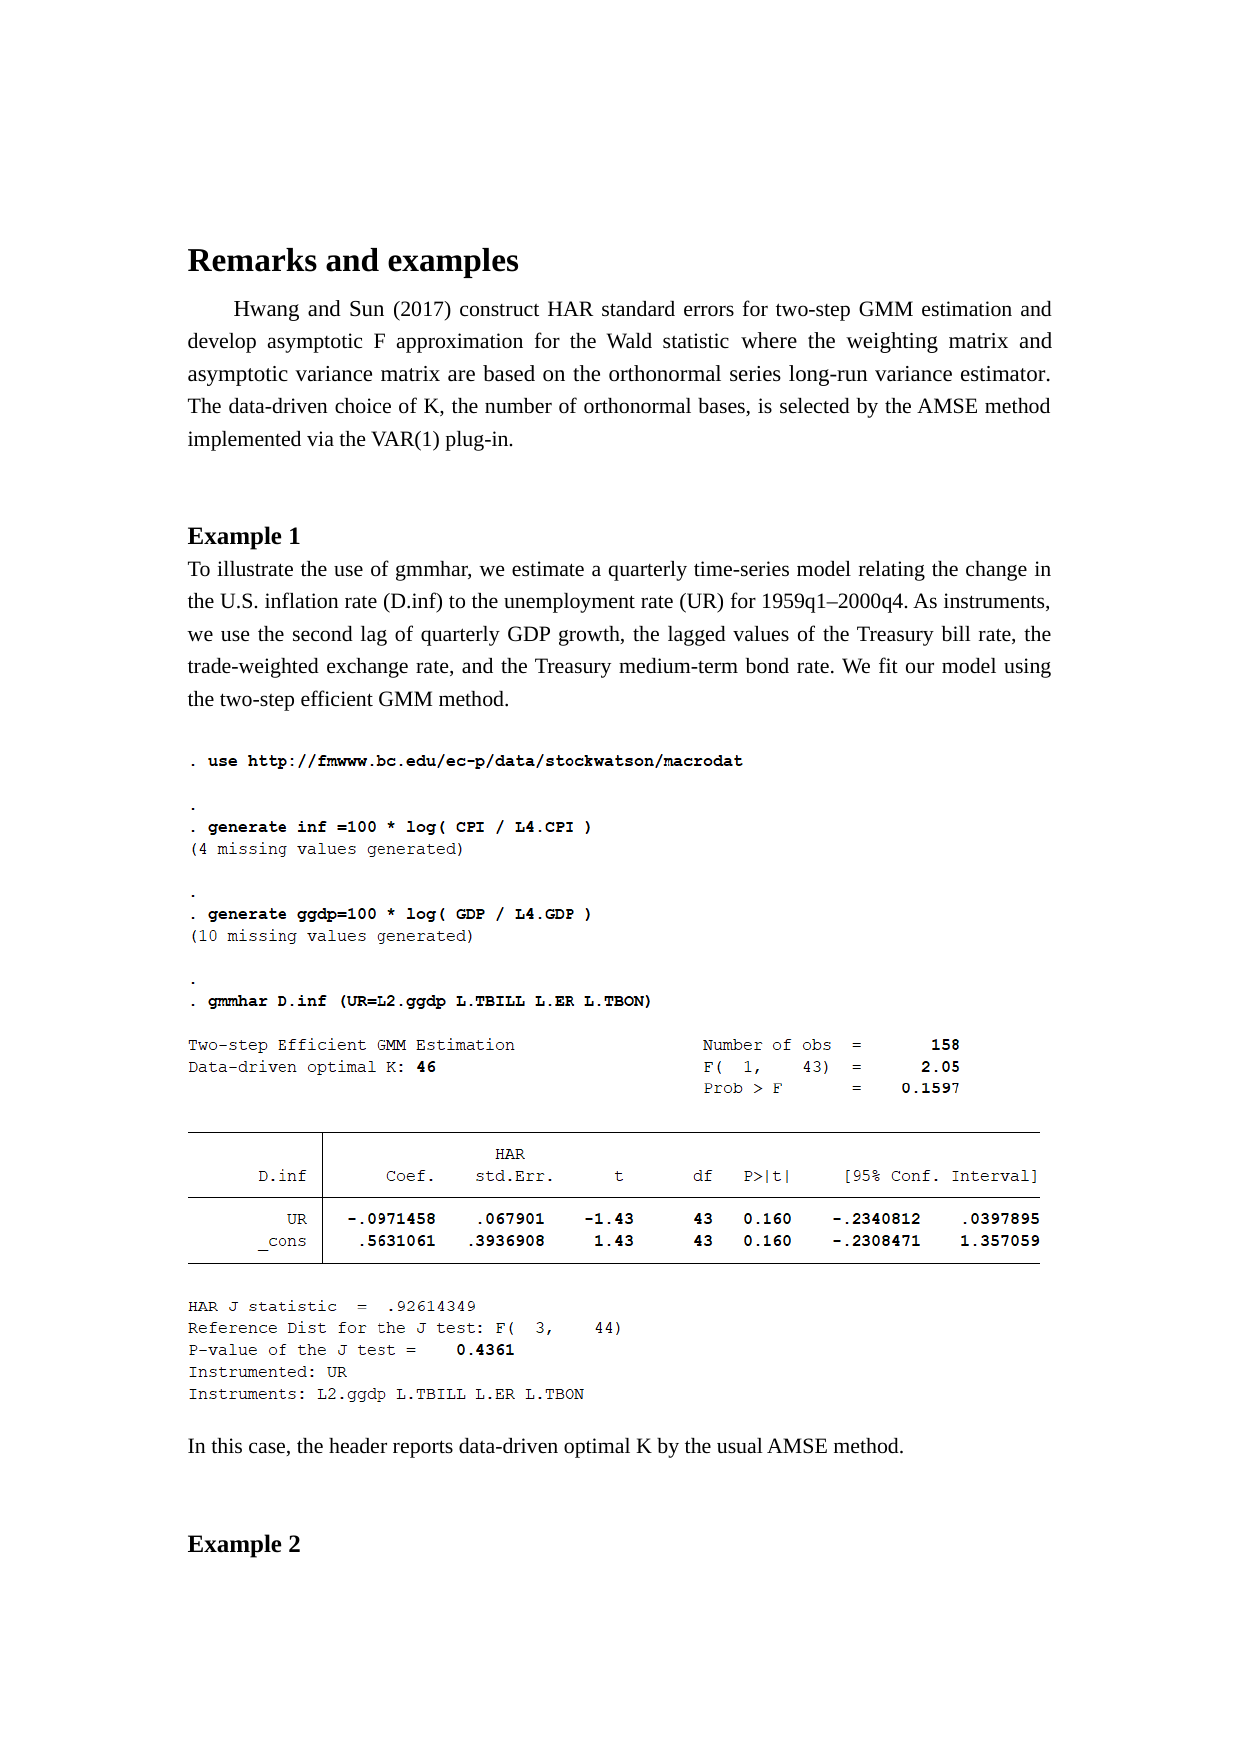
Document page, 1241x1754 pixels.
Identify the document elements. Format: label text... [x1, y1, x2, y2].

text To illustrate the use of gmmhar, we estimate a quarterly time-series model relating the change in the U.S. inflation rate (D.inf) to the unemployment rate (UR) for 1959q1–2000q4. As instruments, we use the second lag of quarterly GDP growth, the lagged values of the Treasury bill rate, the trade-weighted exchange rate, and the Treasury medium-term bond rate. We fit our model using the two-step efficient GMM method. [187, 552, 1053, 714]
text Hwang and Sun (2017) construct HAR standard errors for two-step GMM estimation and develop asymptotic F approximation for the Wald statistic where the weighting matrix and asymptotic variance matrix are based on the orthonormal series long-run variance estimator. The data-driven choice of K, the number of orthonormal bases, is selected by the AMSE method implemented via the VAR(1) plug-in. [187, 292, 1053, 454]
text Example 2 [187, 1527, 1053, 1559]
text In this case, the header reports data-driven optimal K by the usual AMSE method. [187, 1429, 1053, 1462]
text Example 1 [187, 519, 1053, 552]
text Remarks and examples [187, 227, 1053, 292]
picture [187, 747, 1053, 1421]
